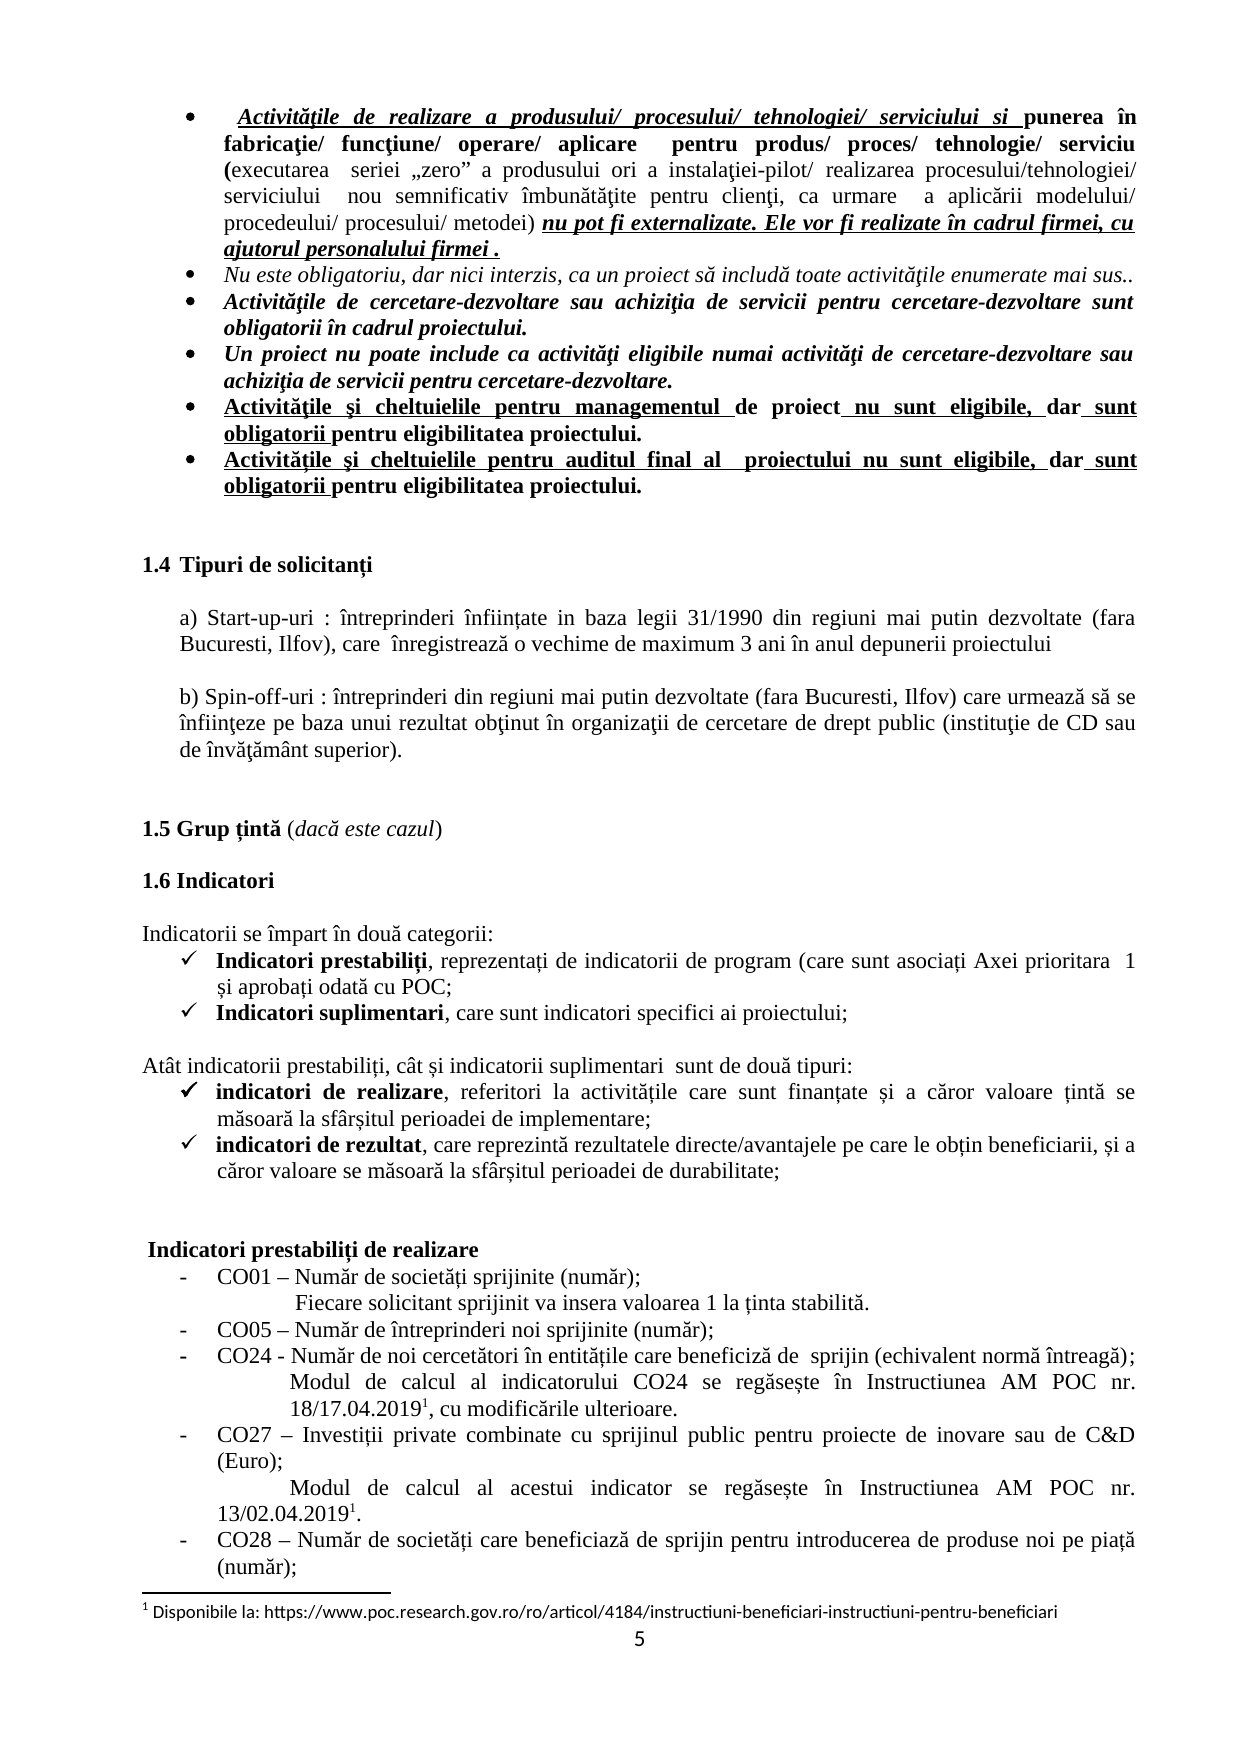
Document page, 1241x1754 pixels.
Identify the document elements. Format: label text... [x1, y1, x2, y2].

list Activităţile şi cheltuielile pentru managementul de proiect nu sunt eligibile, dar sunt obligatorii pentru eligibilitatea proiectului. [186, 393, 1137, 446]
list CO24 - Număr de noi cercetători în entitățile care beneficiză de sprijin (echivalent normă întreagă); [179, 1342, 1137, 1368]
list Modul de calcul al indicatorului CO24 se regăsește în Instructiunea AM POC nr. 18/17.04.2019, cu modificările ulterioare. [289, 1368, 1137, 1421]
list a) Start-up-uri : întreprinderi înființate in baza legii 31/1990 din regiuni mai putin dezvoltate (fara Bucuresti, Ilfov), care înregistrează o vechime de maximum 3 ani în anul depunerii proiectului [179, 604, 1137, 657]
text Indicatorii se împart în două categorii: [142, 920, 1137, 947]
list CO05 – Număr de întreprinderi noi sprijinite (număr); [179, 1316, 1137, 1342]
list Activităţile de realizare a produsului/ procesului/ tehnologiei/ serviciului si punerea în fabricaţie/ funcţiune/ operare/ aplicare pentru produs/ proces/ tehnologie/ serviciu (executarea seriei „zero” a produsului ori a instalaţiei-pilot/ realizarea procesului/tehnologiei/ serviciului nou semnificativ îmbunătăţite pentru clienţi, ca urmare a aplicării modelului/ procedeului/ procesului/ metodei) nu pot fi externalizate. Ele vor fi realizate în cadrul firmei, cu ajutorul personalului firmei . [186, 103, 1137, 261]
list indicatori de realizare, referitori la activitățile care sunt finanțate și a căror valoare țintă se măsoară la sfârșitul perioadei de implementare; [179, 1078, 1137, 1131]
text 1.5 Grup țintă (dacă este cazul) [142, 815, 1137, 841]
list CO28 – Număr de societăți care beneficiază de sprijin pentru introducerea de produse noi pe piață (număr); [179, 1526, 1137, 1579]
text Modul de calcul al acestui indicator se regăsește în Instructiunea AM POC nr. 13/02.04.20191. [217, 1474, 1137, 1526]
list b) Spin-off-uri : întreprinderi din regiuni mai putin dezvoltate (fara Bucuresti, Ilfov) care urmează să se înfiinţeze pe baza unui rezultat obţinut în organizaţii de cercetare de drept public (instituţie de CD sau de învăţământ superior). [179, 683, 1137, 762]
list CO27 – Investiții private combinate cu sprijinul public pentru proiecte de inovare sau de C&D (Euro); [179, 1421, 1137, 1474]
text Atât indicatorii prestabiliți, cât și indicatorii suplimentari sunt de două tipuri: [142, 1052, 1137, 1078]
text Fiecare solicitant sprijinit va insera valoarea 1 la ținta stabilită. [216, 1289, 1137, 1316]
text Indicatori prestabiliți de realizare [142, 1237, 1137, 1263]
list Activităţile de cercetare-dezvoltare sau achiziţia de servicii pentru cercetare-dezvoltare sunt obligatorii în cadrul proiectului. [186, 288, 1137, 341]
list CO01 – Număr de societăți sprijinite (număr); [179, 1263, 1137, 1289]
list Indicatori suplimentari, care sunt indicatori specifici ai proiectului; [179, 999, 1137, 1026]
text 1.6 Indicatori [142, 868, 1137, 894]
list Tipuri de solicitanți [142, 551, 1137, 578]
list indicatori de rezultat, care reprezintă rezultatele directe/avantajele pe care le obțin beneficiarii, și a căror valoare se măsoară la sfârșitul perioadei de durabilitate; [179, 1131, 1137, 1184]
list Un proiect nu poate include ca activităţi eligibile numai activităţi de cercetare-dezvoltare sau achiziţia de servicii pentru cercetare-dezvoltare. [186, 341, 1137, 393]
list Indicatori prestabiliți, reprezentați de indicatorii de program (care sunt asociați Axei prioritara 1 și aprobați odată cu POC; [179, 947, 1137, 999]
list Activitățile şi cheltuielile pentru auditul final al proiectului nu sunt eligibile, dar sunt obligatorii pentru eligibilitatea proiectului. [186, 446, 1137, 499]
list Nu este obligatoriu, dar nici interzis, ca un proiect să includă toate activităţile enumerate mai sus.. [186, 261, 1137, 288]
